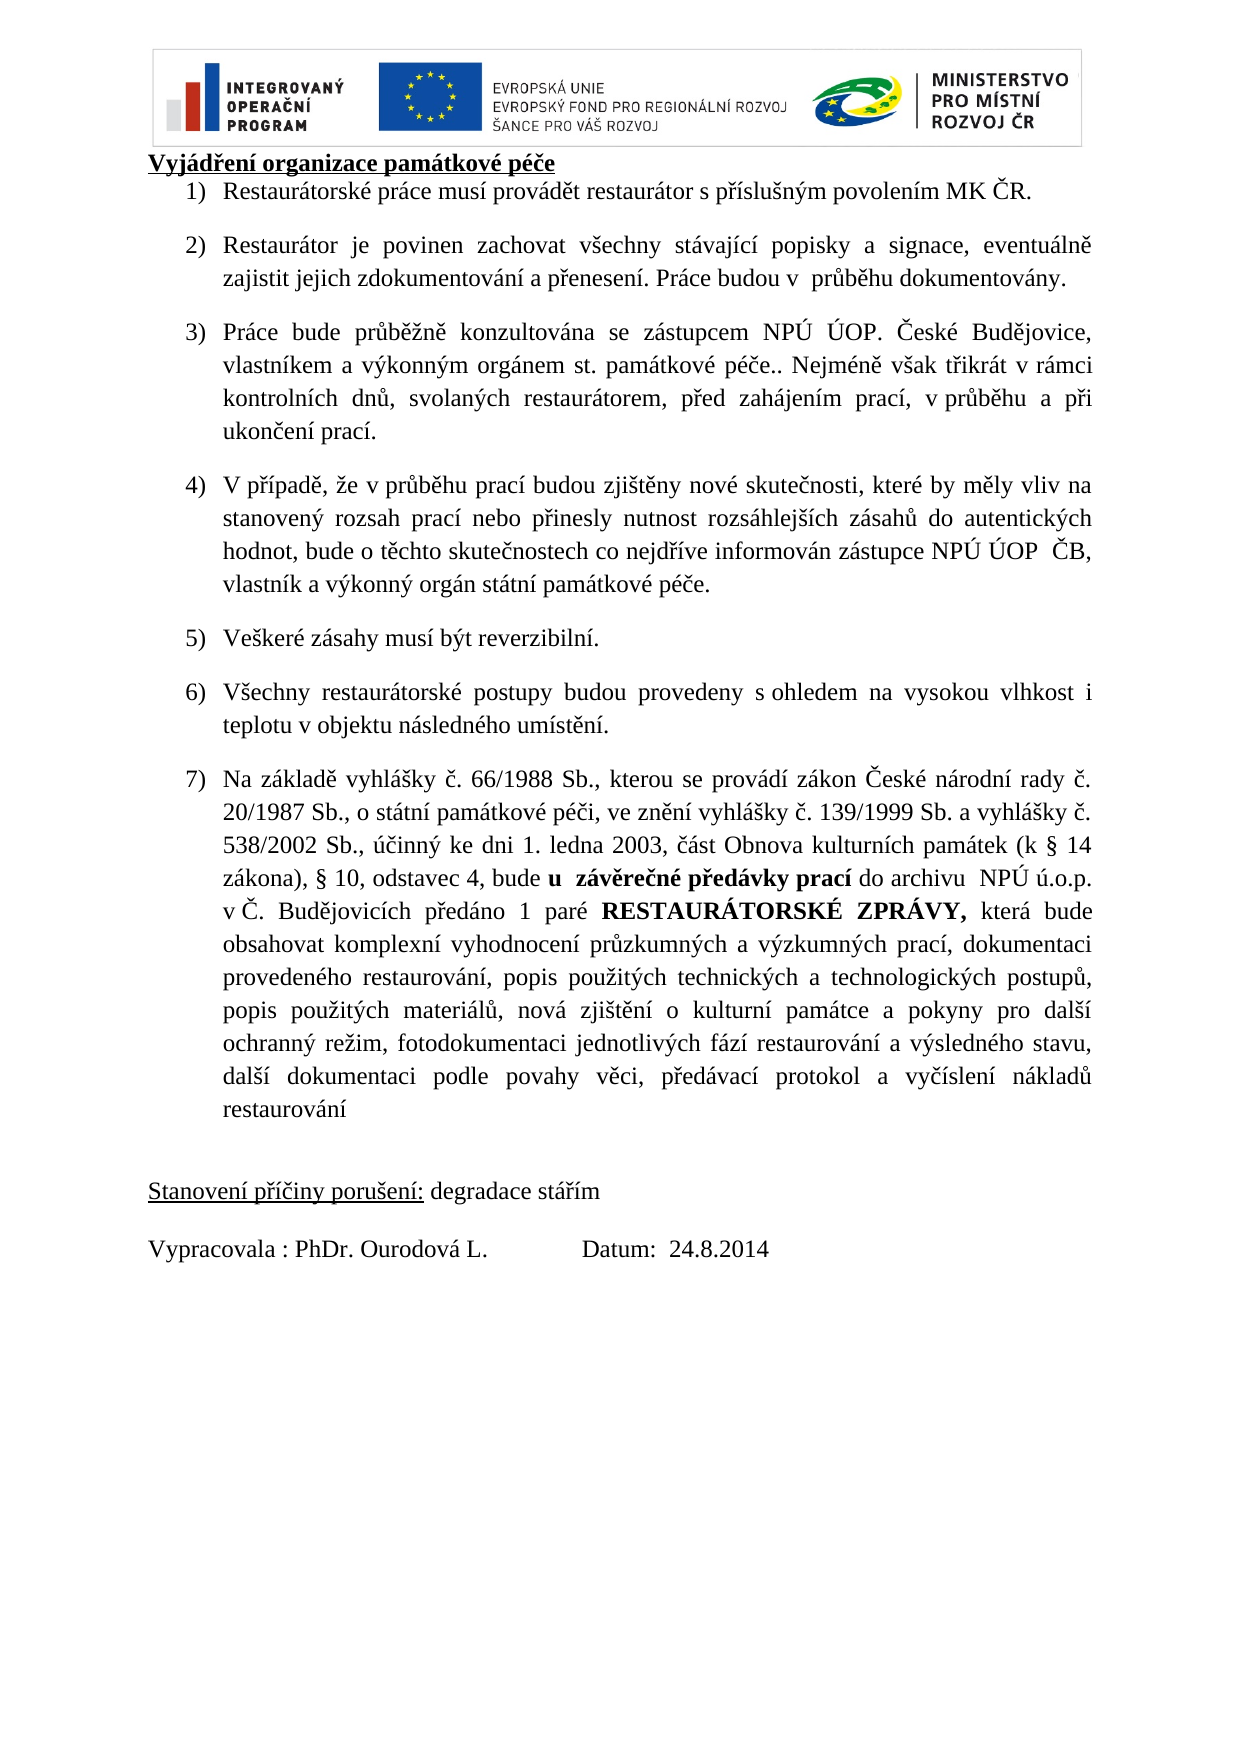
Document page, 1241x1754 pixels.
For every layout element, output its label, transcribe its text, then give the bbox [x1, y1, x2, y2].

list Všechny restaurátorské postupy budou provedeny s ohledem na vysokou vlhkost i teplotu v objektu následného umístění. [185, 677, 1093, 738]
list Veškeré zásahy musí být reverzibilní. [185, 623, 1093, 652]
list Na základě vyhlášky č. 66/1988 Sb., kterou se provádí zákon České národní rady č. 20/1987 Sb., o státní památkové péči, ve znění vyhlášky č. 139/1999 Sb. a vyhlášky č. 538/2002 Sb., účinný ke dni 1. ledna 2003, část Obnova kulturních památek (k § 14 zákona), § 10, odstavec 4, bude u závěrečné předávky prací do archivu NPÚ ú.o.p. v Č. Budějovicích předáno 1 paré RESTAURÁTORSKÉ ZPRÁVY, která bude obsahovat komplexní vyhodnocení průzkumných a výzkumných prací, dokumentaci provedeného restaurování, popis použitých technických a technologických postupů, popis použitých materiálů, nová zjištění o kulturní památce a pokyny pro další ochranný režim, fotodokumentaci jednotlivých fází restaurování a výsledného stavu, další dokumentaci podle povahy věci, předávací protokol a vyčíslení nákladů restaurování [185, 764, 1093, 1123]
text Vypracovala : PhDr. Ourodová L. Datum: 24.8.2014 [148, 1234, 1093, 1263]
list Restaurátorské práce musí provádět restaurátor s příslušným povolením MK ČR. [185, 176, 1093, 205]
picture [149, 47, 1087, 148]
list Restaurátor je povinen zachovat všechny stávající popisky a signace, eventuálně zajistit jejich zdokumentování a přenesení. Práce budou v průběhu dokumentovány. [185, 230, 1093, 292]
list V případě, že v průběhu prací budou zjištěny nové skutečnosti, které by měly vliv na stanovený rozsah prací nebo přinesly nutnost rozsáhlejších zásahů do autentických hodnot, bude o těchto skutečnostech co nejdříve informován zástupce NPÚ ÚOP ČB, vlastník a výkonný orgán státní památkové péče. [185, 470, 1093, 598]
text Vyjádření organizace památkové péče [148, 148, 1093, 176]
list Práce bude průběžně konzultována se zástupcem NPÚ ÚOP. České Budějovice, vlastníkem a výkonným orgánem st. památkové péče.. Nejméně však třikrát v rámci kontrolních dnů, svolaných restaurátorem, před zahájením prací, v průběhu a při ukončení prací. [185, 317, 1093, 445]
text Stanovení příčiny porušení: degradace stářím [148, 1176, 1093, 1205]
